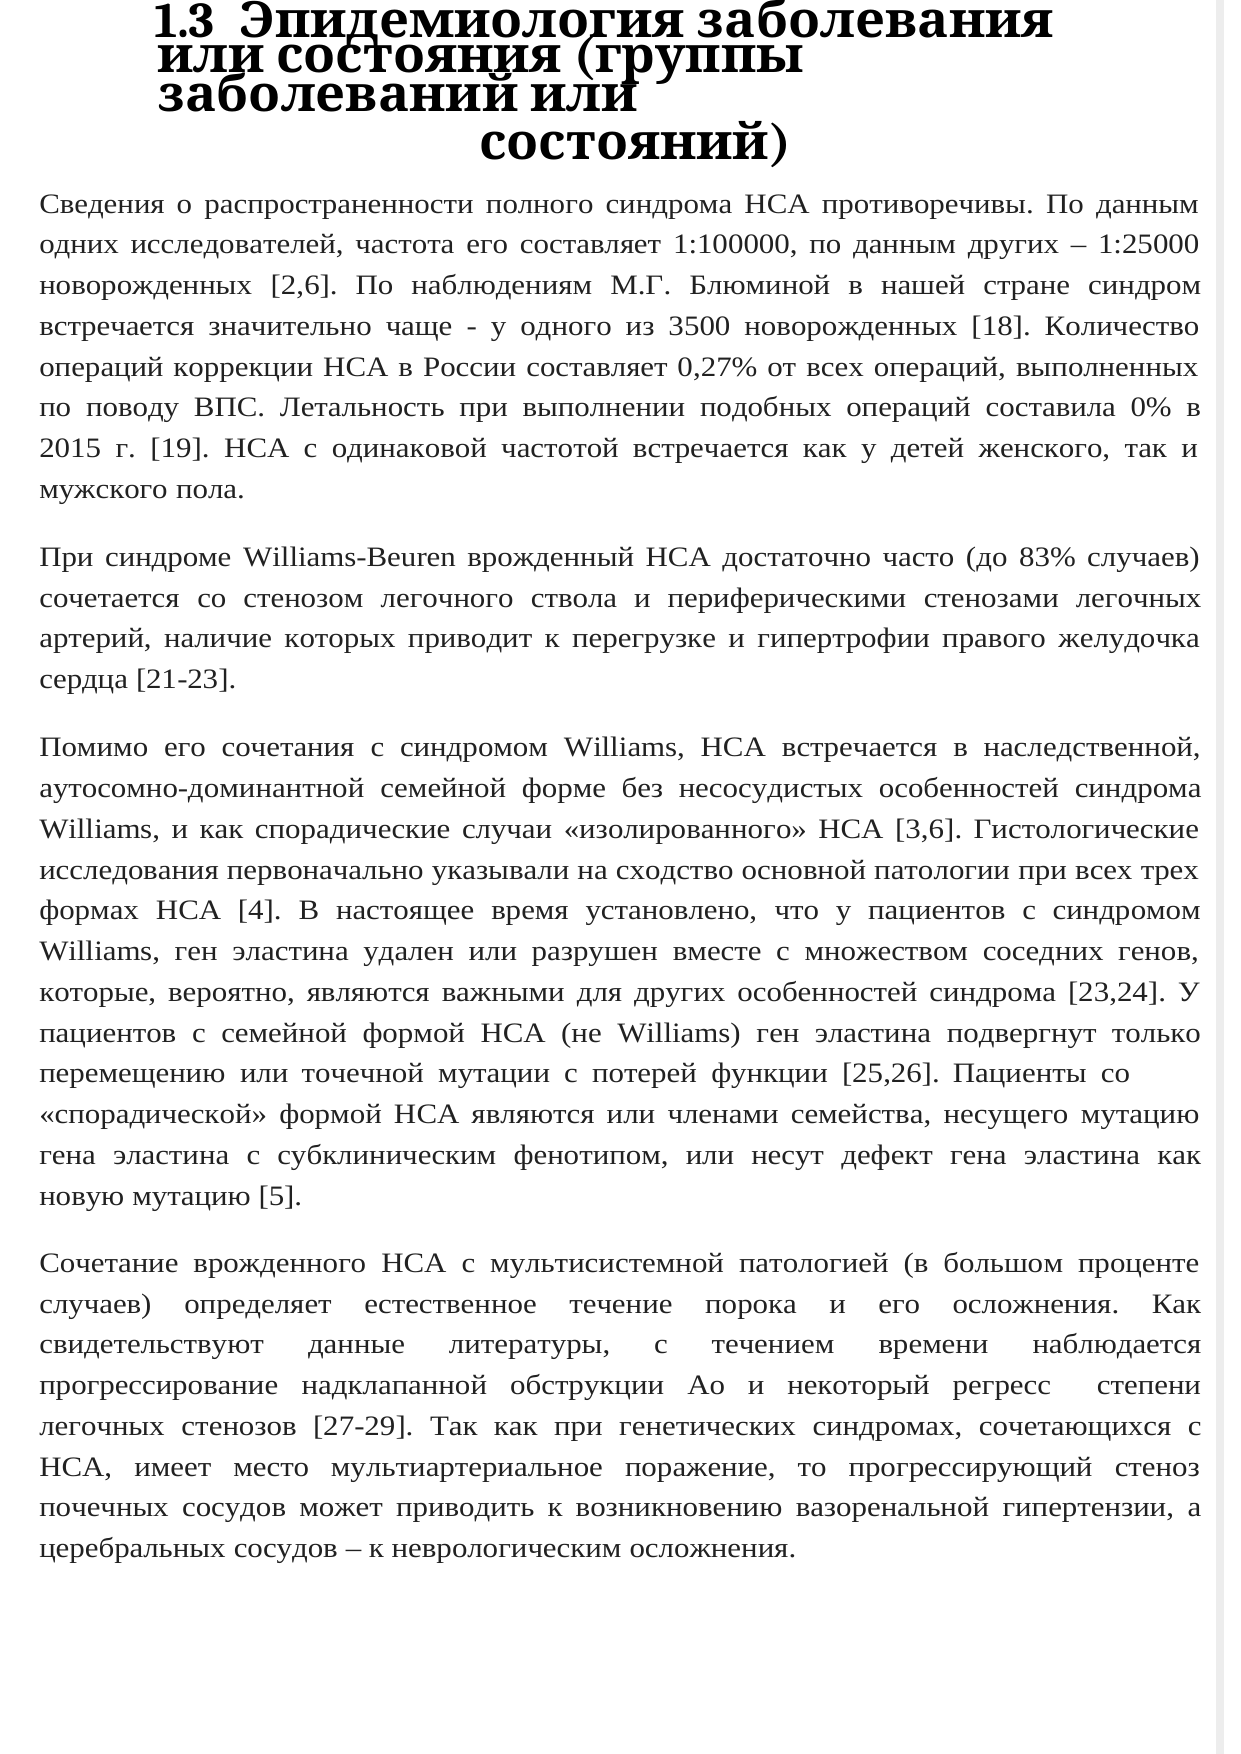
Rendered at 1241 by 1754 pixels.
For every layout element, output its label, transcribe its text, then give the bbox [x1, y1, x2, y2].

text состояний) [479, 124, 1213, 168]
text Помимо его сочетания с синдромом Williams, НСА встречается в наследственной, аутосомно-доминантной семейной форме без несосудистых особенностей синдрома Williams, и как спорадические случаи «изолированного» НСА [3,6]. Гистологические исследования первоначально указывали на сходство основной патологии при всех трех формах НСА [4]. В настоящее время установлено, что у пациентов с синдромом Williams, ген эластина удален или разрушен вместе с множеством соседних генов, которые, вероятно, являются важными для других особенностей синдрома [23,24]. У пациентов с семейной формой НСА (не Williams) ген эластина подвергнут только перемещению или точечной мутации с потерей функции [25,26]. Пациенты со [39, 731, 1201, 1089]
text Сочетание врожденного НСА с мультисистемной патологией (в большом проценте случаев) определяет естественное течение порока и его осложнения. Как свидетельствуют данные литературы, с течением времени наблюдается прогрессирование надклапанной обструкции Ао и некоторый регресс степени легочных стенозов [27-29]. Так как при генетических синдромах, сочетающихся с НСА, имеет место мультиартериальное поражение, то прогрессирующий стеноз почечных сосудов может приводить к возникновению вазоренальной гипертензии, а церебральных сосудов – к неврологическим осложнения. [39, 1246, 1201, 1564]
text «спорадической» формой НСА являются или членами семейства, несущего мутацию гена эластина с субклиническим фенотипом, или несут дефект гена эластина как новую мутацию [5]. [39, 1097, 1201, 1211]
text При синдроме Williams-Beuren врожденный НСА достаточно часто (до 83% случаев) сочетается со стенозом легочного ствола и периферическими стенозами легочных артерий, наличие которых приводит к перегрузке и гипертрофии правого желудочка сердца [21-23]. [39, 540, 1201, 694]
text Сведения о распространенности полного синдрома НСА противоречивы. По данным одних исследователей, частота его составляет 1:100000, по данным других – 1:25000 новорожденных [2,6]. По наблюдениям М.Г. Блюминой в нашей стране синдром встречается значительно чаще - у одного из 3500 новорожденных [18]. Количество операций коррекции НСА в России составляет 0,27% от всех операций, выполненных по поводу ВПС. Летальность при выполнении подобных операций составила 0% в 2015 г. [19]. НСА с одинаковой частотой встречается как у детей женского, так и мужского пола. [39, 187, 1201, 504]
subtitle Эпидемиология заболевания или состояния (группы заболеваний или [154, 6, 1086, 124]
